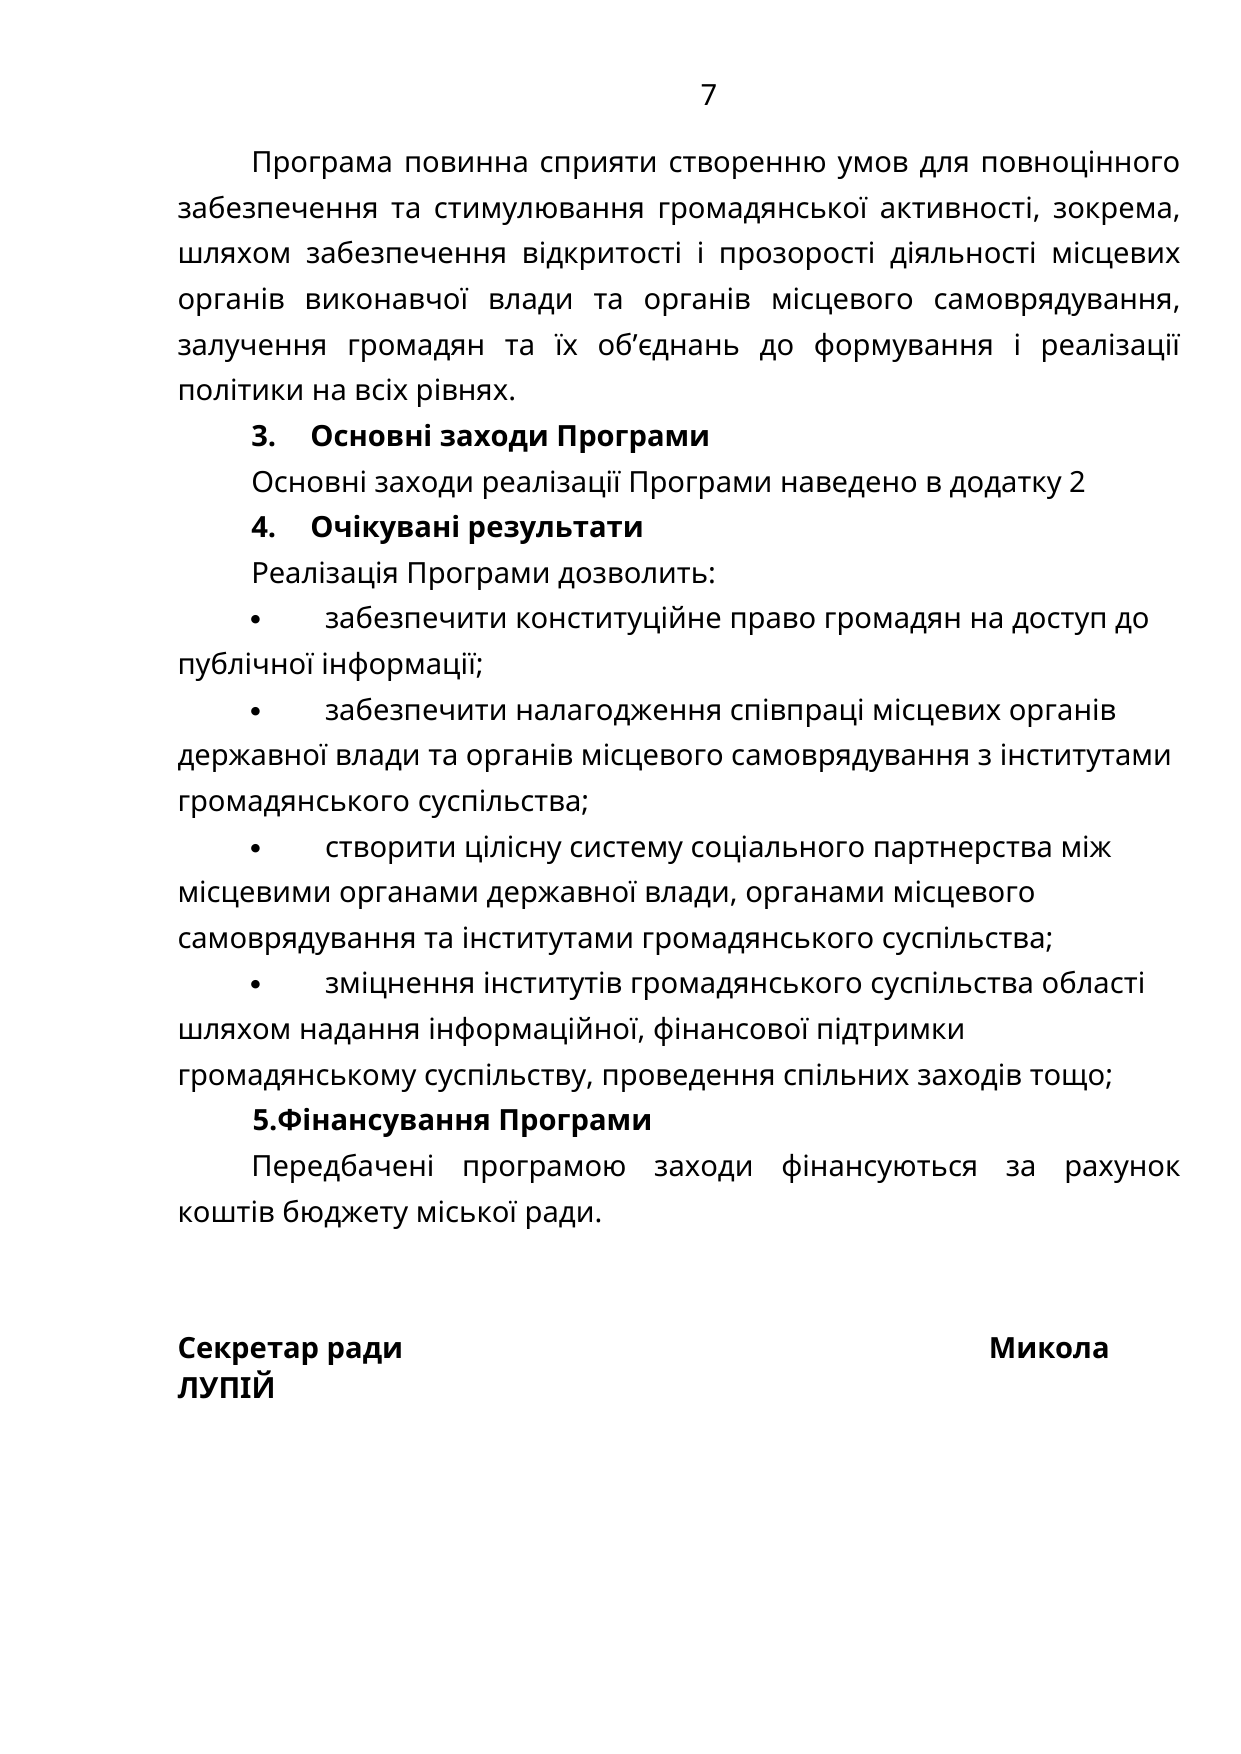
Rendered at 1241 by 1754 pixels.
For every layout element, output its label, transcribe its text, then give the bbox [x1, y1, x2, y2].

list забезпечити конституційне право громадян на доступ до публічної інформації; [177, 598, 1181, 683]
text Реалізація Програми дозволить: [177, 552, 1181, 592]
list створити цілісну систему соціального партнерства між місцевими органами державної влади, органами місцевого самоврядування та інститутами громадянського суспільства; [177, 826, 1181, 957]
text 4. Очікувані результати [177, 506, 1181, 546]
text Програма повинна сприяти створенню умов для повноцінного забезпечення та стимулювання громадянської активності, зокрема, шляхом забезпечення відкритості і прозорості діяльності місцевих органів виконавчої влади та органів місцевого самоврядування, залучення громадян та їх об’єднань до формування і реалізації політики на всіх рівнях. [177, 141, 1181, 409]
text Основні заходи реалізації Програми наведено в додатку 2 [177, 461, 1181, 501]
text 3. Основні заходи Програми [177, 415, 1181, 455]
text Секретар ради Микола ЛУПІЙ [177, 1328, 1181, 1407]
list забезпечити налагодження співпраці місцевих органів державної влади та органів місцевого самоврядування з інститутами громадянського суспільства; [177, 689, 1181, 820]
text Передбачені програмою заходи фінансуються за рахунок коштів бюджету міської ради. [177, 1145, 1181, 1231]
text 5.Фінансування Програми [252, 1099, 1181, 1139]
list зміцнення інститутів громадянського суспільства області шляхом надання інформаційної, фінансової підтримки громадянському суспільству, проведення спільних заходів тощо; [177, 963, 1181, 1094]
